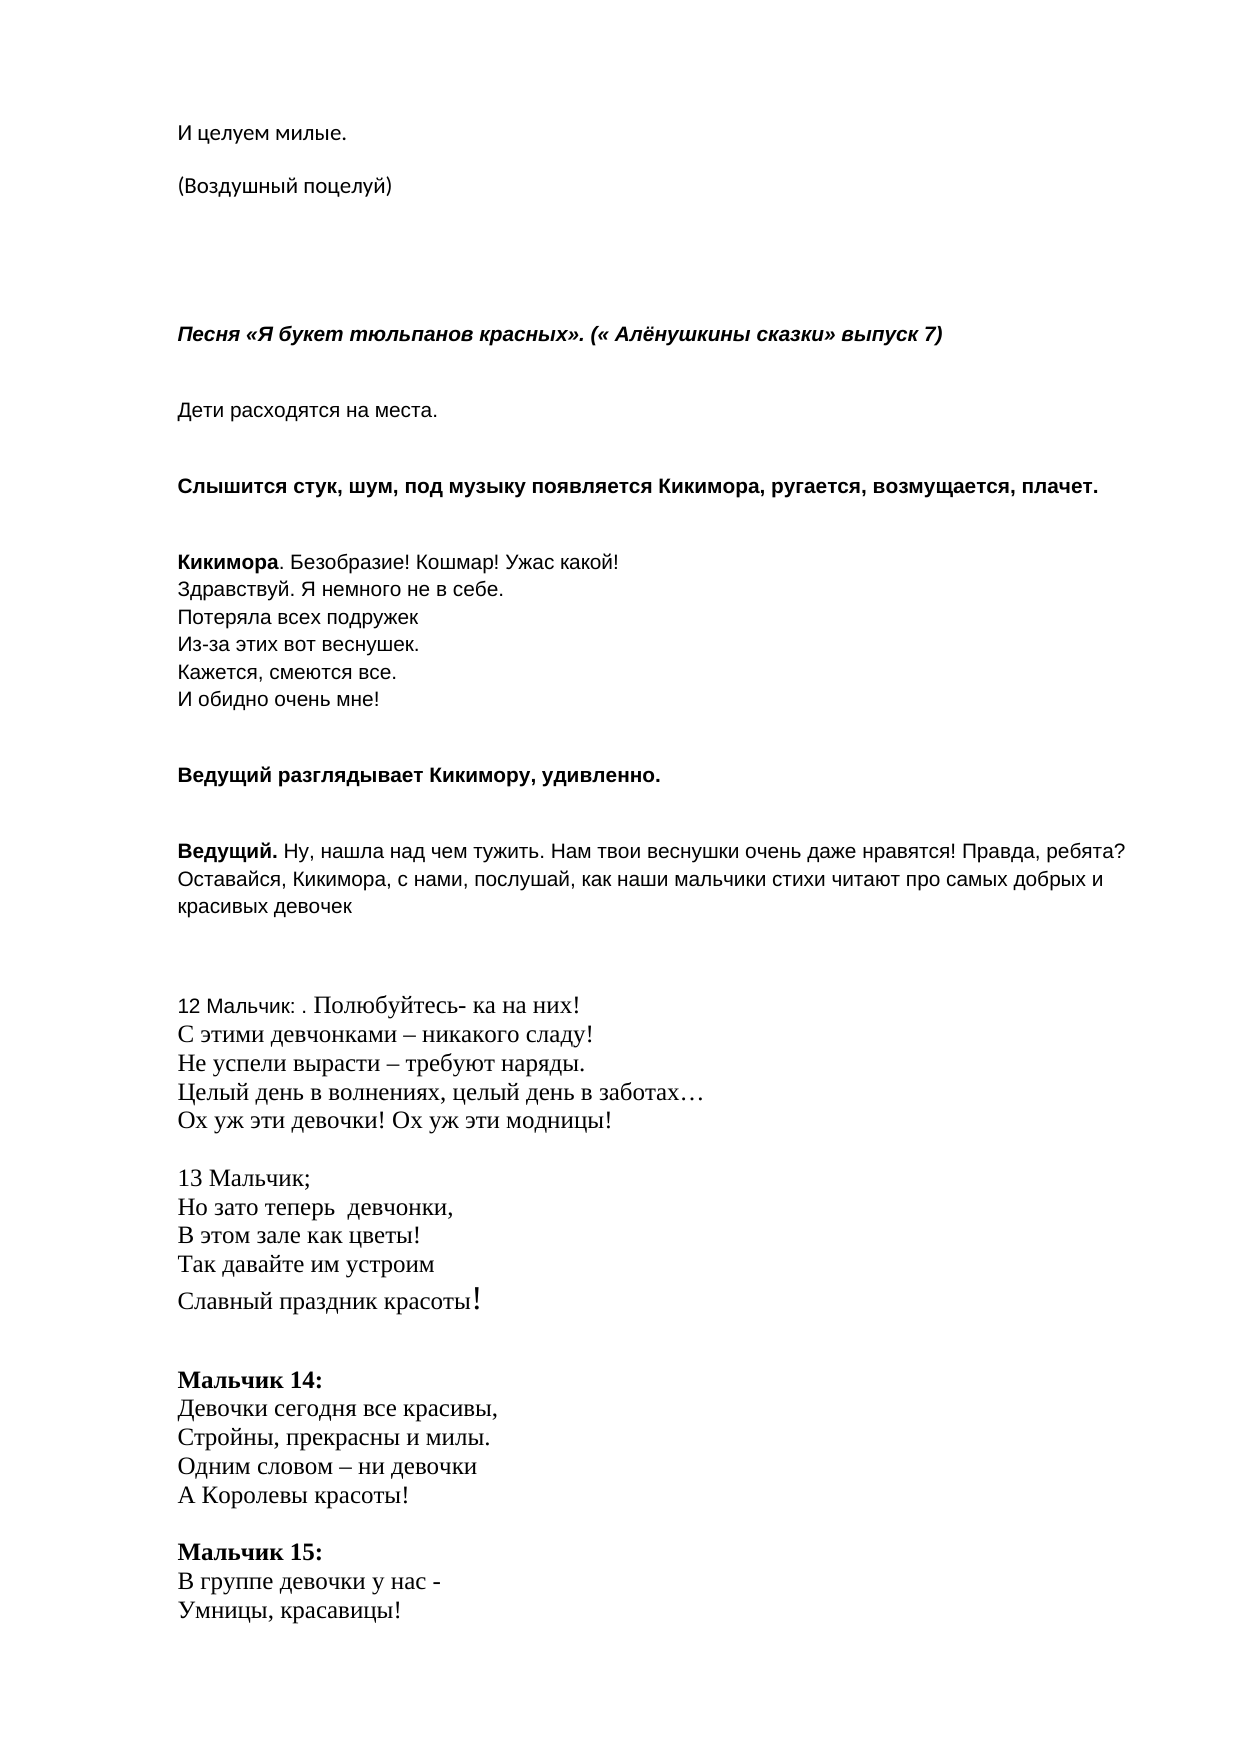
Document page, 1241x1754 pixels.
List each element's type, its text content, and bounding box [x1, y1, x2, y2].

text Дети расходятся на места. [177, 371, 1152, 422]
text Ведущий. Ну, нашла над чем тужить. Нам твои веснушки очень даже нравятся! Правда, ребята? Оставайся, Кикимора, с нами, послушай, как наши мальчики стихи читают про самых добрых и красивых девочек [177, 811, 1152, 918]
text В этом зале как цветы! [177, 1221, 1152, 1249]
text Девочки сегодня все красивы, [177, 1393, 1152, 1422]
text Не успели вырасти – требуют наряды. [177, 1048, 1152, 1077]
text Славный праздник красоты! [177, 1278, 1152, 1316]
text 13 Мальчик; [177, 1163, 1152, 1192]
text И целуем милые. [177, 118, 1152, 146]
text Но зато теперь девчонки, [177, 1192, 1152, 1221]
text Ох уж эти девочки! Ох уж эти модницы! [177, 1106, 1152, 1134]
text Стройны, прекрасны и милы. [177, 1422, 1152, 1451]
text Кикимора. Безобразие! Кошмар! Ужас какой! Здравствуй. Я немного не в себе. Потеряла всех подружек Из-за этих вот веснушек. Кажется, смеются все. И обидно очень мне! [177, 522, 1152, 711]
text Мальчик 15: [177, 1537, 1152, 1566]
text Целый день в волнениях, целый день в заботах… [177, 1077, 1152, 1106]
text (Воздушный поцелуй) [177, 171, 1152, 199]
text Так давайте им устроим [177, 1249, 1152, 1278]
text А Королевы красоты! [177, 1480, 1152, 1508]
text С этими девчонками – никакого сладу! [177, 1019, 1152, 1048]
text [177, 1566, 1152, 1623]
text 12 Мальчик: . Полюбуйтесь- ка на них! [177, 991, 1152, 1019]
text Одним словом – ни девочки [177, 1451, 1152, 1480]
text Мальчик 14: [177, 1365, 1152, 1393]
text Песня «Я букет тюльпанов красных». (« Алёнушкины сказки» выпуск 7) [177, 295, 1152, 346]
text Ведущий разглядывает Кикимору, удивленно. [177, 736, 1152, 787]
text Слышится стук, шум, под музыку появляется Кикимора, ругается, возмущается, плачет. [177, 446, 1152, 498]
